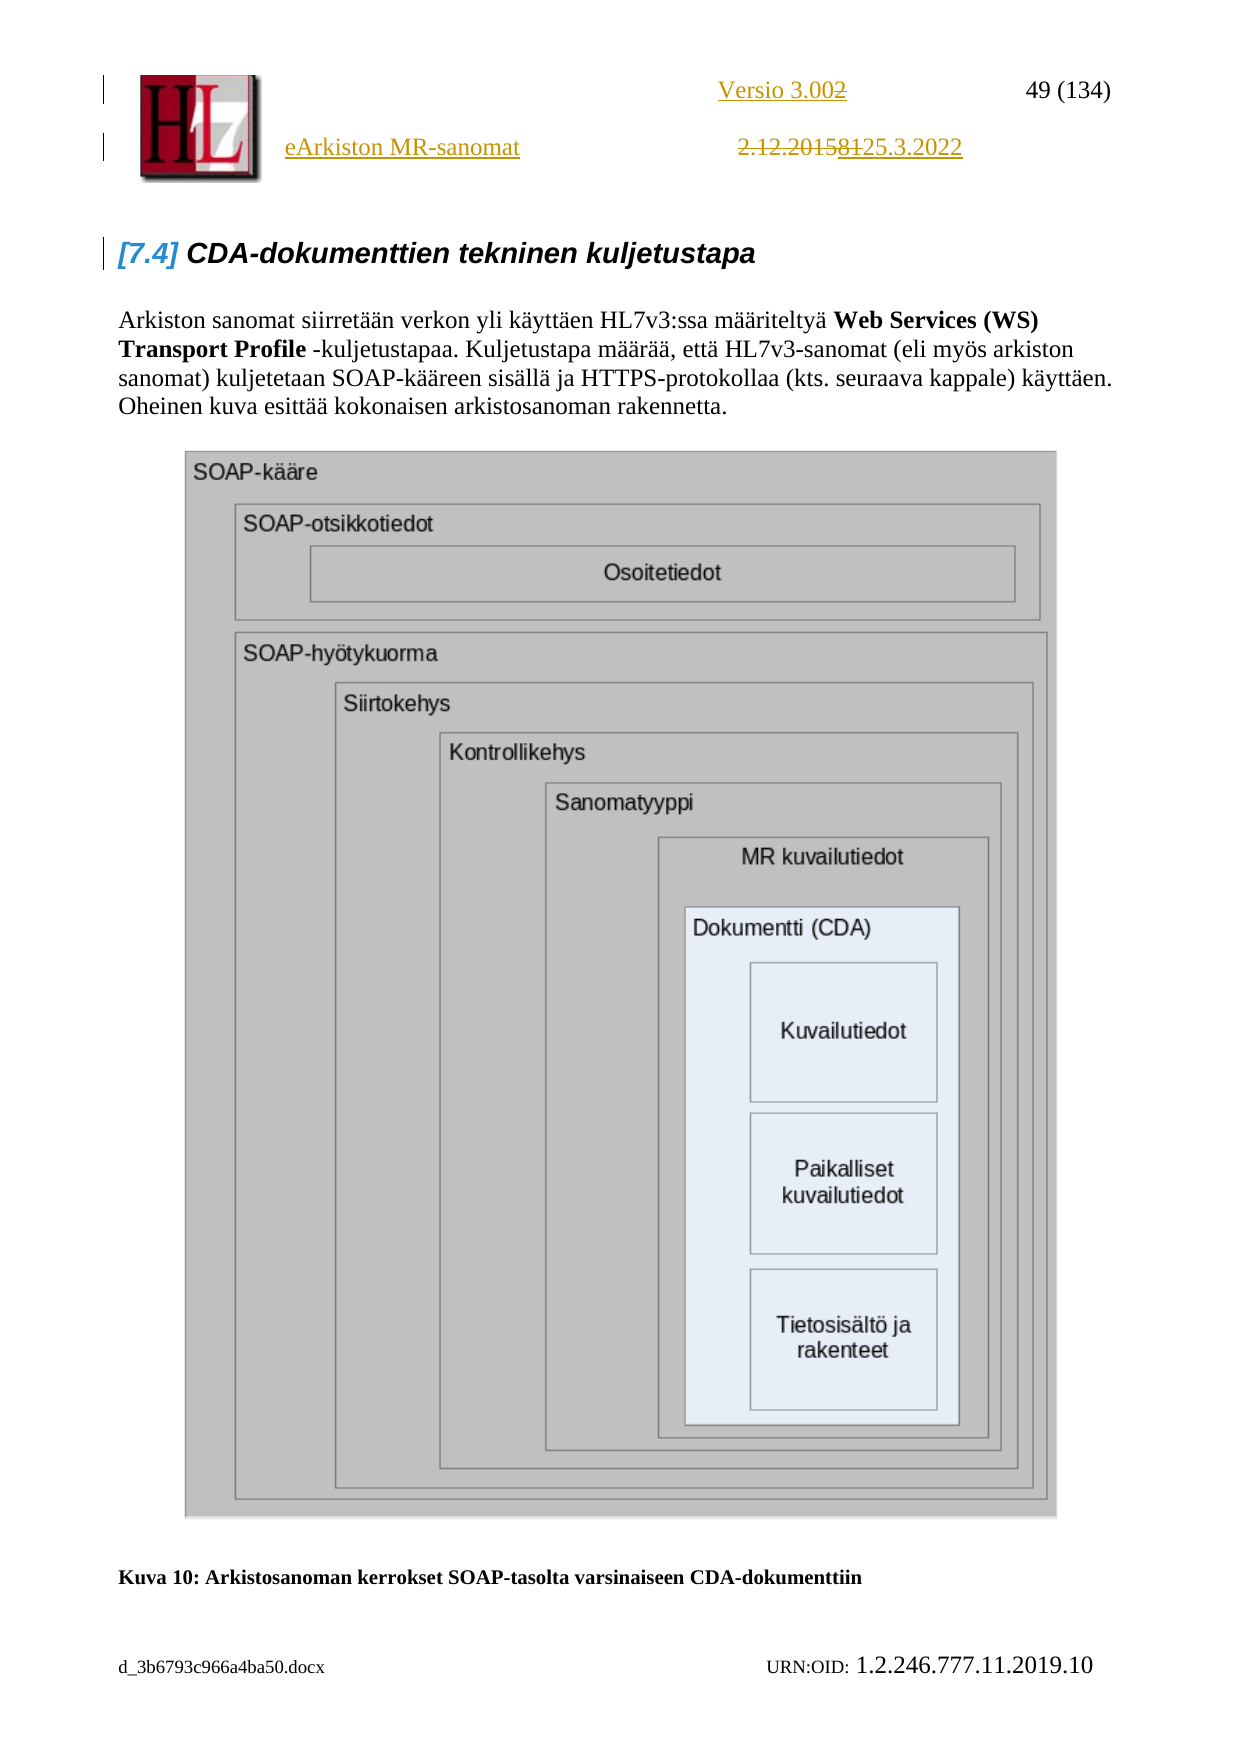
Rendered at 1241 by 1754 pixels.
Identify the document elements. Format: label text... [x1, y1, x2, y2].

text Arkiston sanomat siirretään verkon yli käyttäen HL7v3:ssa määriteltyä Web Services (WS) Transport Profile -kuljetustapaa. Kuljetustapa määrää, että HL7v3-sanomat (eli myös arkiston sanomat) kuljetetaan SOAP-kääreen sisällä ja HTTPS-protokollaa (kts. seuraava kappale) käyttäen. Oheinen kuva esittää kokonaisen arkistosanoman rakennetta. [118, 305, 1122, 420]
subtitle CDA-dokumenttien tekninen kuljetustapa [118, 237, 1122, 270]
text Kuva 10: Arkistosanoman kerrokset SOAP-tasolta varsinaiseen CDA-dokumenttiin [118, 1565, 1122, 1589]
picture [140, 75, 263, 183]
